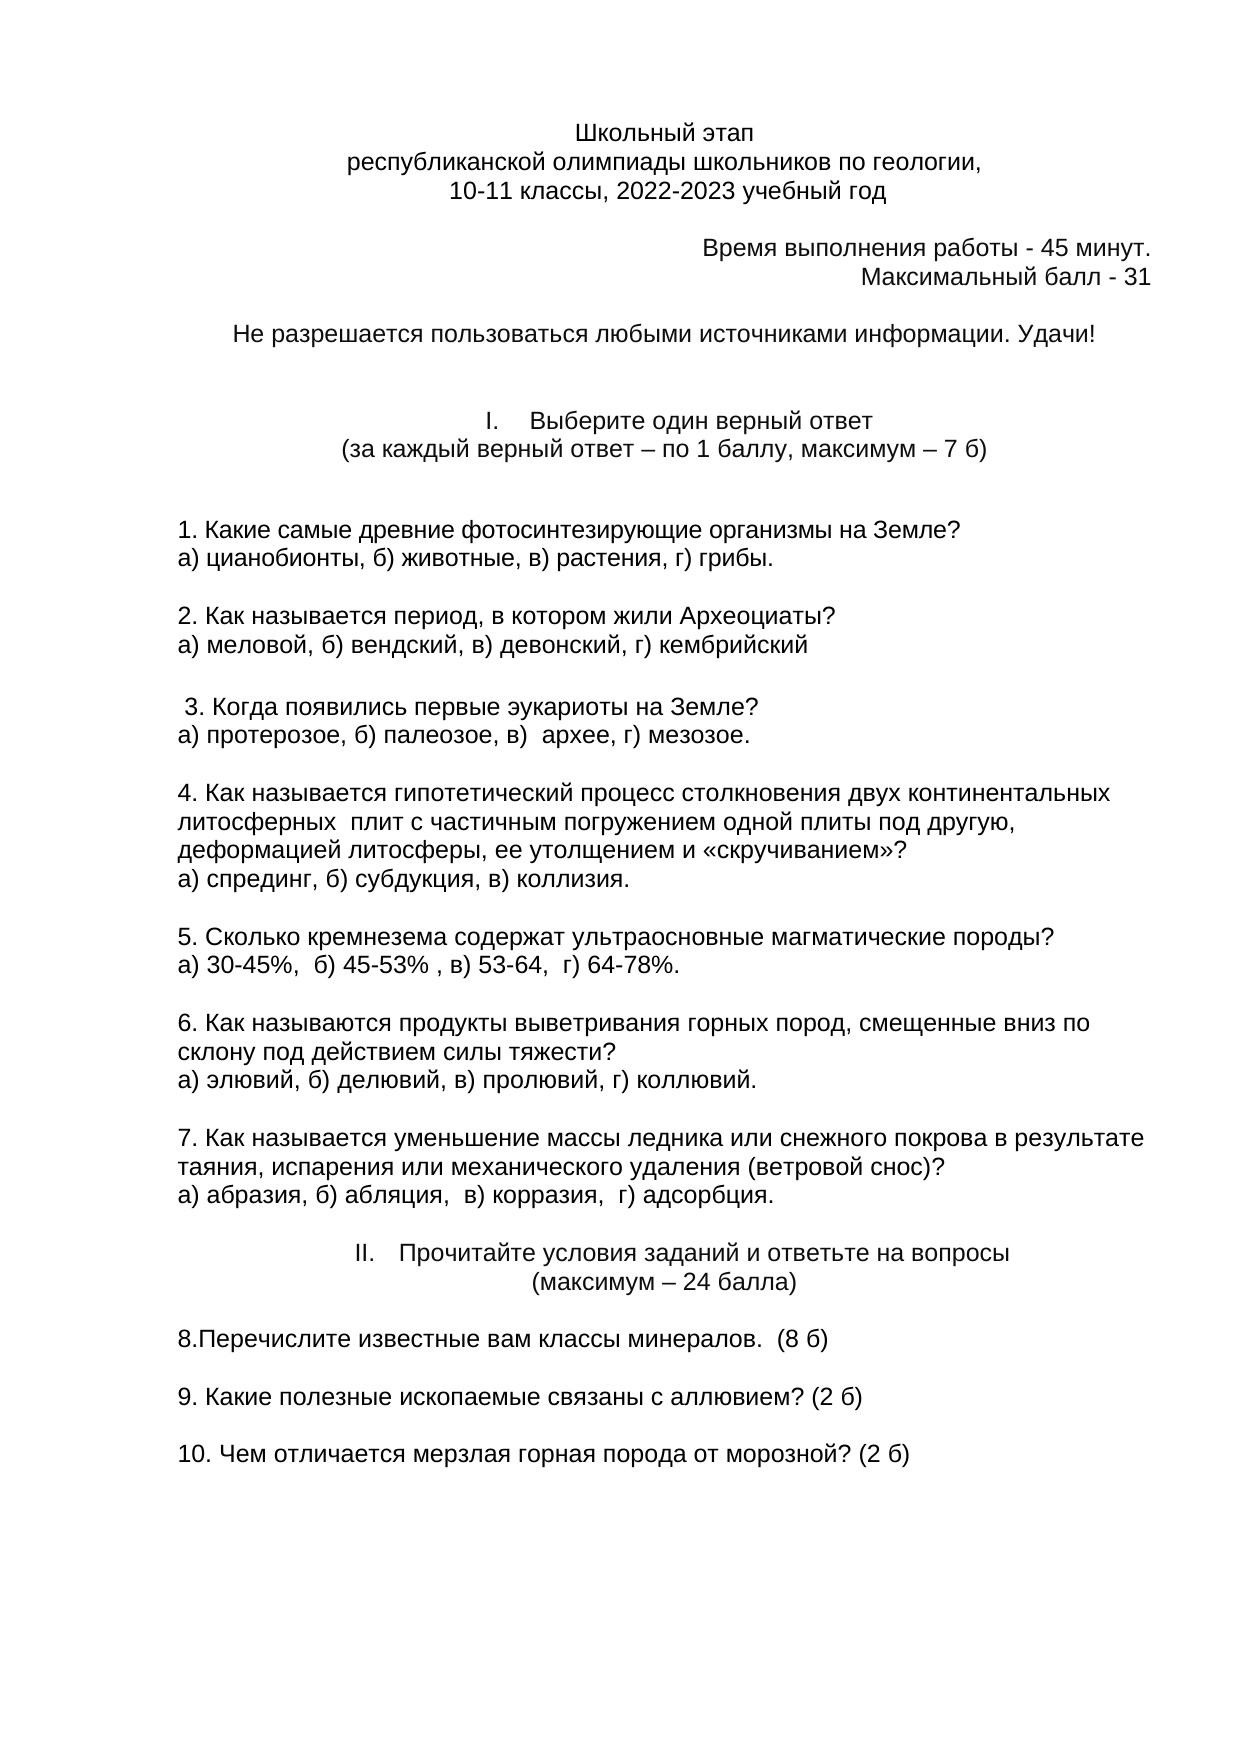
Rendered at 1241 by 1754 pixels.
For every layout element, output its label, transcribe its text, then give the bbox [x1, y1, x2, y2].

text а) цианобионты, б) животные, в) растения, г) грибы. [177, 543, 1152, 572]
text Не разрешается пользоваться любыми источниками информации. Удачи! [177, 319, 1152, 348]
text (за каждый верный ответ – по 1 баллу, максимум – 7 б) [177, 434, 1152, 463]
text 7. Как называется уменьшение массы ледника или снежного покрова в результате таяния, испарения или механического удаления (ветровой снос)? [177, 1123, 1152, 1180]
text а) 30-45%, б) 45-53% , в) 53-64, г) 64-78%. [177, 950, 1152, 979]
text 1. Какие самые древние фотосинтезирующие организмы на Земле? [177, 515, 1152, 543]
list Выберите один верный ответ [177, 406, 1152, 434]
text Время выполнения работы - 45 минут. [177, 233, 1152, 262]
text 10-11 классы, 2022-2023 учебный год [177, 176, 1152, 204]
text а) элювий, б) делювий, в) пролювий, г) коллювий. [177, 1065, 1152, 1094]
list Прочитайте условия заданий и ответьте на вопросы [295, 1238, 1152, 1266]
text 8.Перечислите известные вам классы минералов. (8 б) [177, 1324, 1152, 1353]
text а) спрединг, б) субдукция, в) коллизия. [177, 864, 1152, 893]
text (максимум – 24 балла) [177, 1266, 1152, 1295]
text 10. Чем отличается мерзлая горная порода от морозной? (2 б) [177, 1439, 1152, 1468]
text а) меловой, б) вендский, в) девонский, г) кембрийский [177, 630, 1152, 658]
text Максимальный балл - 31 [177, 262, 1152, 291]
text 9. Какие полезные ископаемые связаны с аллювием? (2 б) [177, 1381, 1152, 1410]
text 4. Как называется гипотетический процесс столкновения двух континентальных литосферных плит с частичным погружением одной плиты под другую, деформацией литосферы, ее утолщением и «скручиванием»? [177, 778, 1152, 864]
text 3. Когда появились первые эукариоты на Земле? [177, 691, 1152, 720]
text 5. Сколько кремнезема содержат ультраосновные магматические породы? [177, 921, 1152, 950]
text 2. Как называется период, в котором жили Археоциаты? [177, 601, 1152, 630]
text республиканской олимпиады школьников по геологии, [177, 147, 1152, 176]
text Школьный этап [177, 118, 1152, 147]
text а) протерозое, б) палеозое, в) архее, г) мезозое. [177, 720, 1152, 749]
text а) абразия, б) абляция, в) корразия, г) адсорбция. [177, 1180, 1152, 1209]
text 6. Как называются продукты выветривания горных пород, смещенные вниз по склону под действием силы тяжести? [177, 1008, 1152, 1065]
